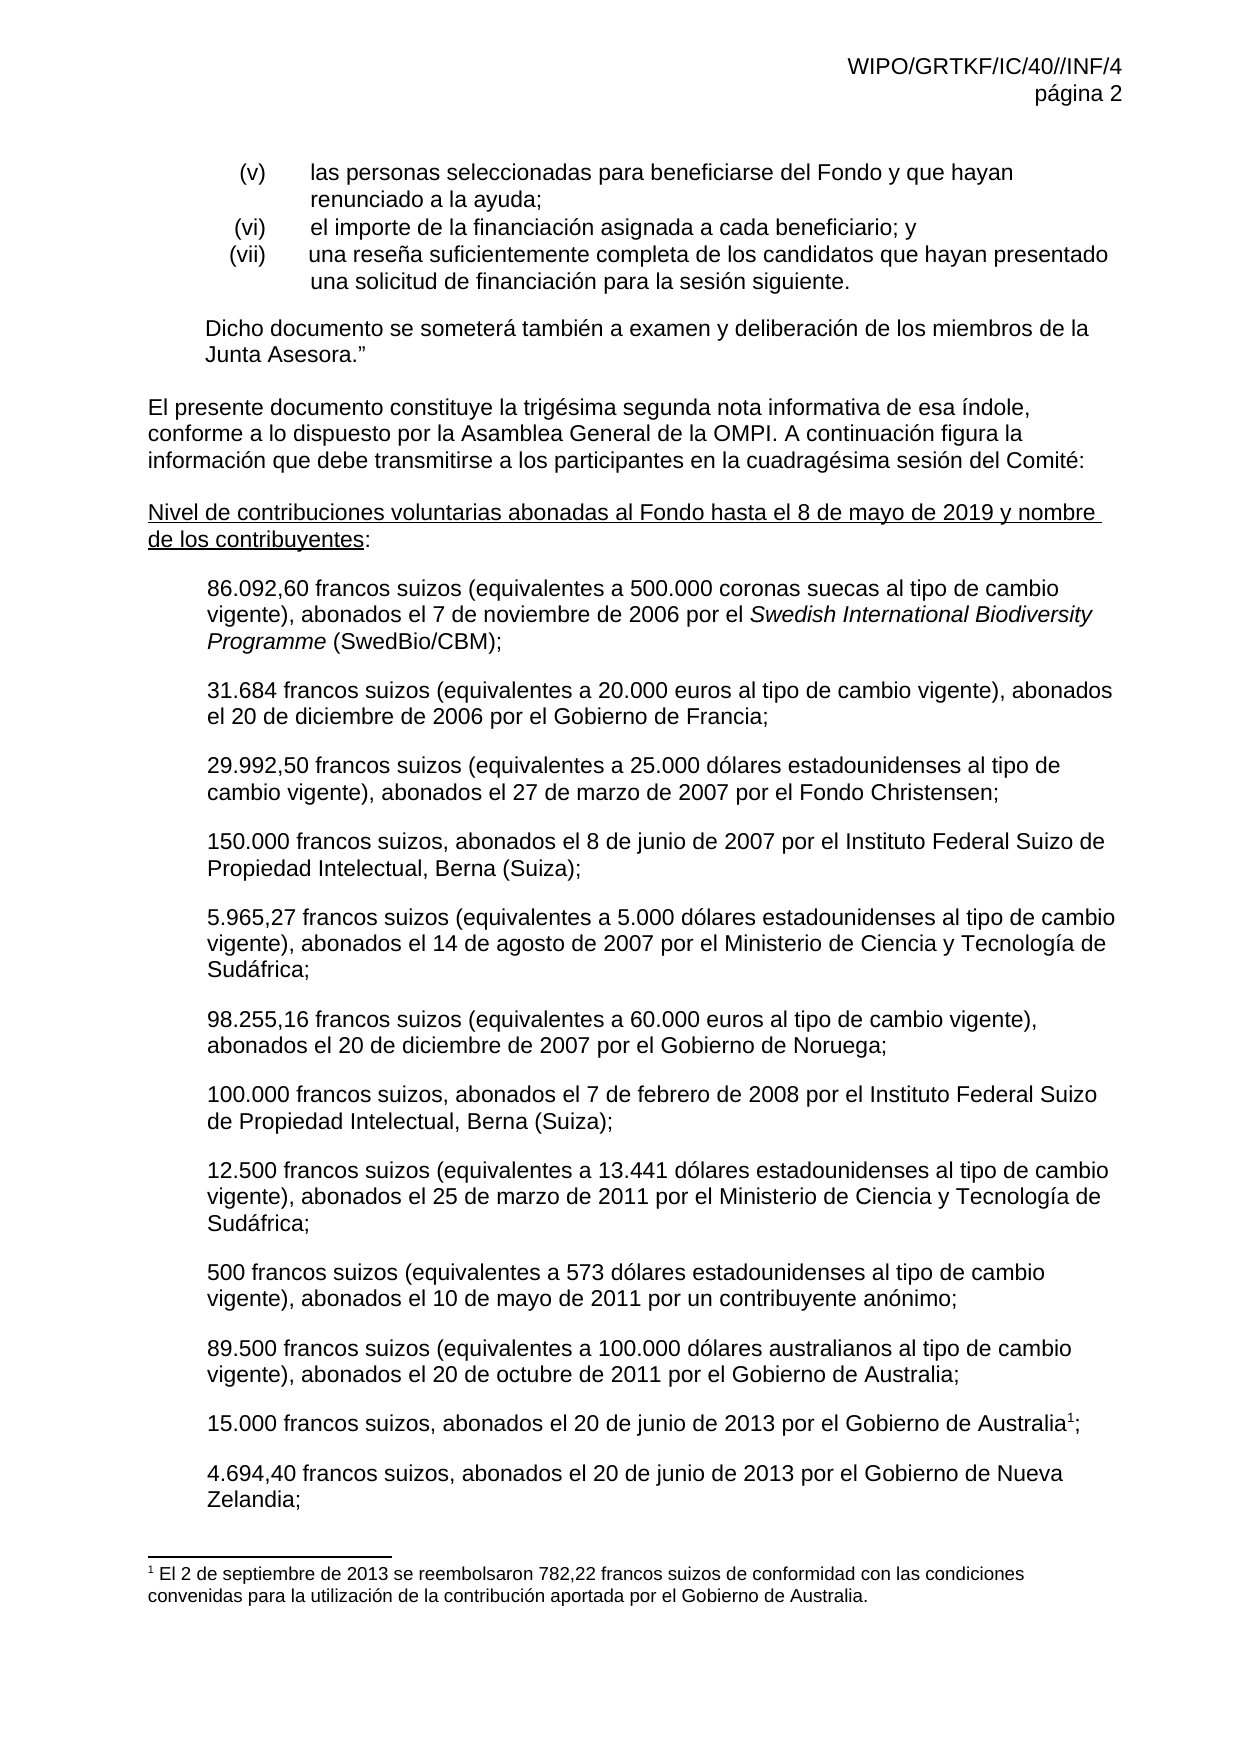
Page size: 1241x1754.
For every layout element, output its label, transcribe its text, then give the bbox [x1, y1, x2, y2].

text 31.684 francos suizos (equivalentes a 20.000 euros al tipo de cambio vigente), abonados el 20 de diciembre de 2006 por el Gobierno de Francia; [207, 677, 1122, 729]
list las personas seleccionadas para beneficiarse del Fondo y que hayan renunciado a la ayuda; [266, 158, 1122, 213]
text 15.000 francos suizos, abonados el 20 de junio de 2013 por el Gobierno de Australia; [207, 1410, 1122, 1437]
text Nivel de contribuciones voluntarias abonadas al Fondo hasta el 8 de mayo de 2019 y nombre de los contribuyentes: [148, 499, 1122, 552]
list el importe de la financiación asignada a cada beneficiario; y [266, 213, 1122, 240]
text 86.092,60 francos suizos (equivalentes a 500.000 coronas suecas al tipo de cambio vigente), abonados el 7 de noviembre de 2006 por el Swedish International Biodiversity Programme (SwedBio/CBM); [207, 575, 1122, 654]
text 29.992,50 francos suizos (equivalentes a 25.000 dólares estadounidenses al tipo de cambio vigente), abonados el 27 de marzo de 2007 por el Fondo Christensen; [207, 752, 1122, 805]
text 150.000 francos suizos, abonados el 8 de junio de 2007 por el Instituto Federal Suizo de Propiedad Intelectual, Berna (Suiza); [207, 828, 1122, 881]
text 98.255,16 francos suizos (equivalentes a 60.000 euros al tipo de cambio vigente), abonados el 20 de diciembre de 2007 por el Gobierno de Noruega; [207, 1006, 1122, 1058]
text 500 francos suizos (equivalentes a 573 dólares estadounidenses al tipo de cambio vigente), abonados el 10 de mayo de 2011 por un contribuyente anónimo; [207, 1259, 1122, 1312]
text 5.965,27 francos suizos (equivalentes a 5.000 dólares estadounidenses al tipo de cambio vigente), abonados el 14 de agosto de 2007 por el Ministerio de Ciencia y Tecnología de Sudáfrica; [207, 904, 1122, 983]
text 4.694,40 francos suizos, abonados el 20 de junio de 2013 por el Gobierno de Nueva Zelandia; [207, 1459, 1122, 1512]
text Dicho documento se someterá también a examen y deliberación de los miembros de la Junta Asesora.” [205, 315, 1122, 367]
text 100.000 francos suizos, abonados el 7 de febrero de 2008 por el Instituto Federal Suizo de Propiedad Intelectual, Berna (Suiza); [207, 1081, 1122, 1134]
text 89.500 francos suizos (equivalentes a 100.000 dólares australianos al tipo de cambio vigente), abonados el 20 de octubre de 2011 por el Gobierno de Australia; [207, 1334, 1122, 1387]
text El presente documento constituye la trigésima segunda nota informativa de esa índole, conforme a lo dispuesto por la Asamblea General de la OMPI. A continuación figura la información que debe transmitirse a los participantes en la cuadragésima sesión del Comité: [148, 394, 1122, 473]
text 12.500 francos suizos (equivalentes a 13.441 dólares estadounidenses al tipo de cambio vigente), abonados el 25 de marzo de 2011 por el Ministerio de Ciencia y Tecnología de Sudáfrica; [207, 1157, 1122, 1236]
list una reseña suficientemente completa de los candidatos que hayan presentado una solicitud de financiación para la sesión siguiente. [266, 240, 1122, 294]
